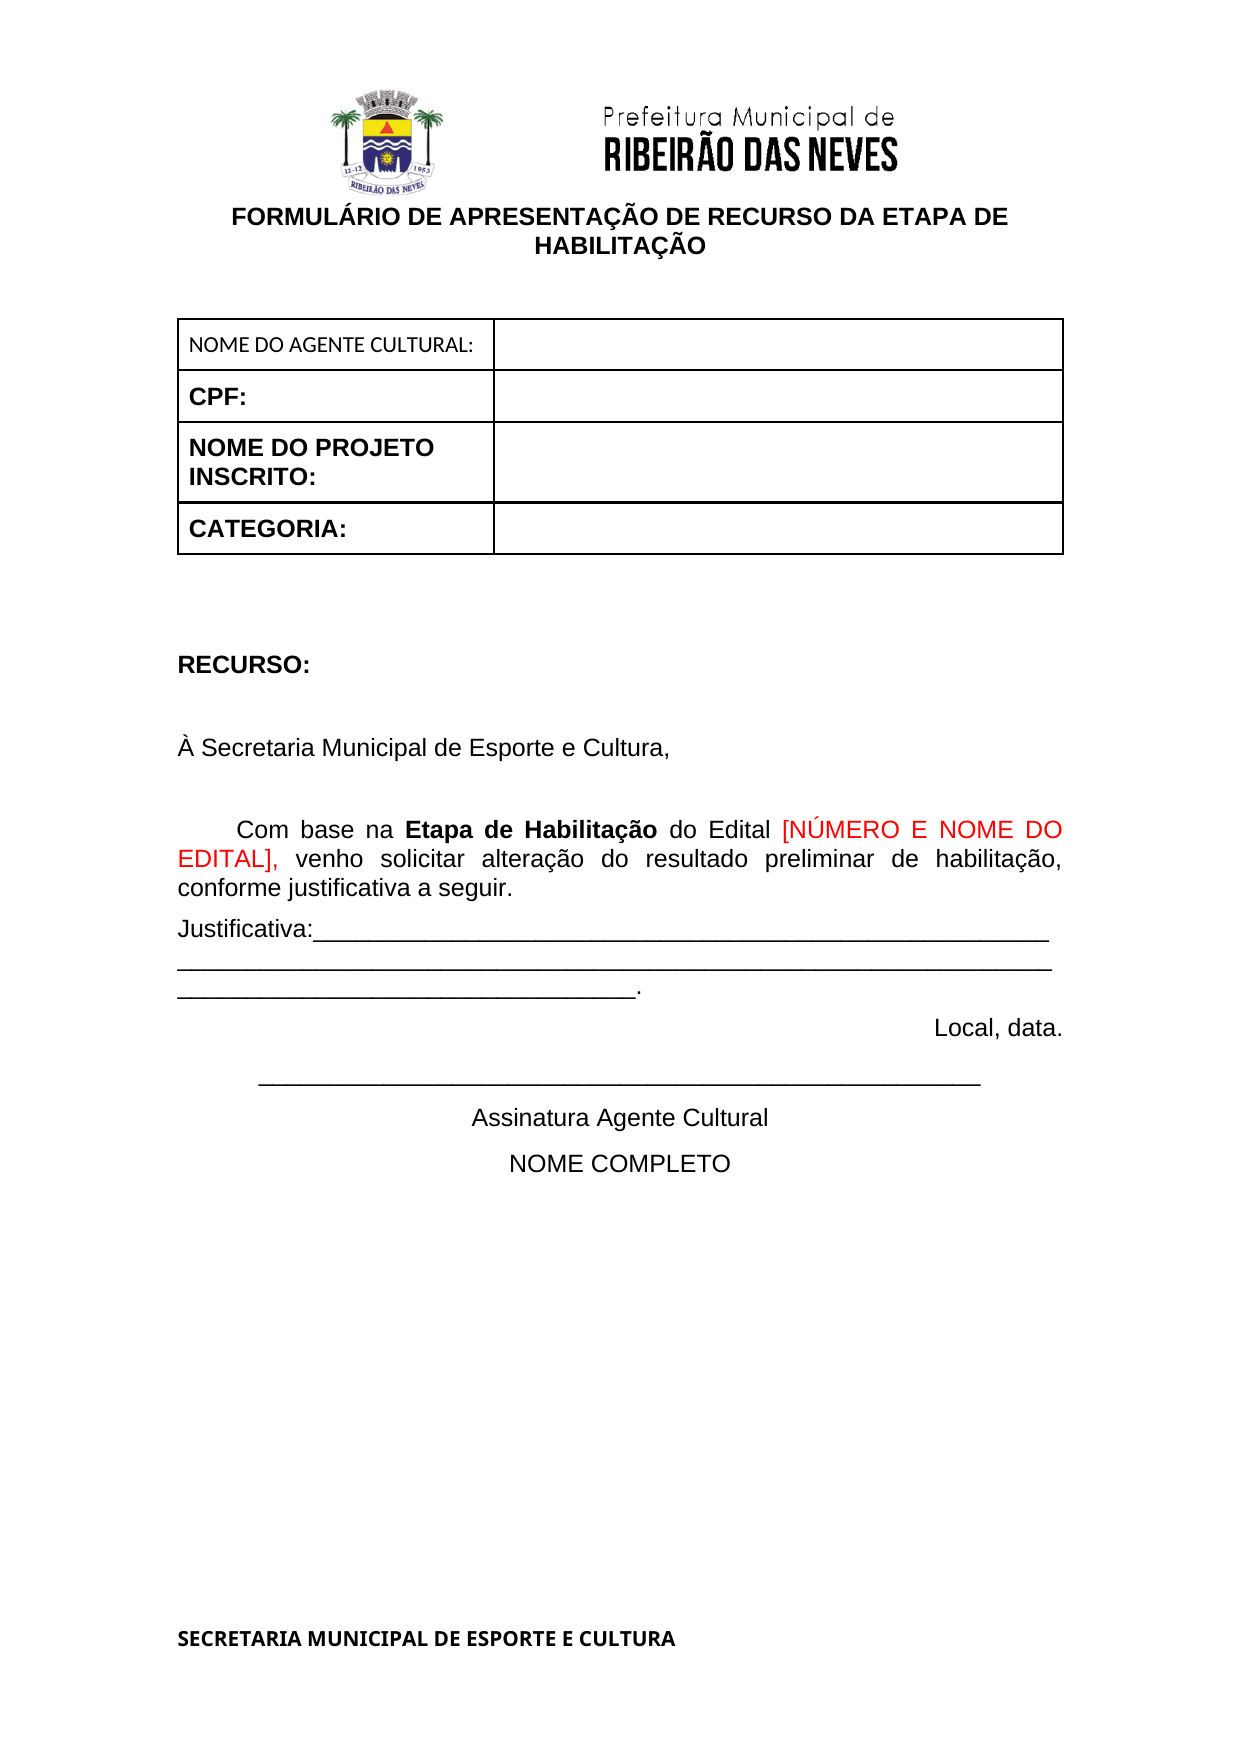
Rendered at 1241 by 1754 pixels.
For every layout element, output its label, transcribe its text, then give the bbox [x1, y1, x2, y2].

text À Secretaria Municipal de Esporte e Cultura, [177, 733, 1063, 761]
table_cell CATEGORIA: [179, 504, 493, 553]
table_cell [495, 504, 1062, 553]
table_cell [495, 423, 1062, 501]
text RECURSO: [177, 650, 1051, 679]
table_cell [495, 371, 1062, 421]
table_header [179, 320, 493, 369]
table_cell CPF: [179, 371, 493, 421]
text Assinatura Agente Cultural [177, 1103, 1063, 1132]
text NOME COMPLETO [177, 1149, 1063, 1178]
table_header [495, 320, 1062, 369]
table_cell NOME DO PROJETO INSCRITO: [179, 423, 493, 501]
picture [275, 73, 965, 148]
text Justificativa:_____________________________________________________________________________________________________________________________________________________. [177, 914, 1063, 1000]
text FORMULÁRIO DE APRESENTAÇÃO DE RECURSO DA ETAPA DE HABILITAÇÃO [177, 148, 1063, 260]
text Com base na Etapa de Habilitação do Edital [NÚMERO E NOME DO EDITAL], venho solicitar alteração do resultado preliminar de habilitação, conforme justificativa a seguir. [177, 815, 1063, 901]
text ____________________________________________________ [177, 1058, 1063, 1087]
text Local, data. [177, 1013, 1063, 1041]
